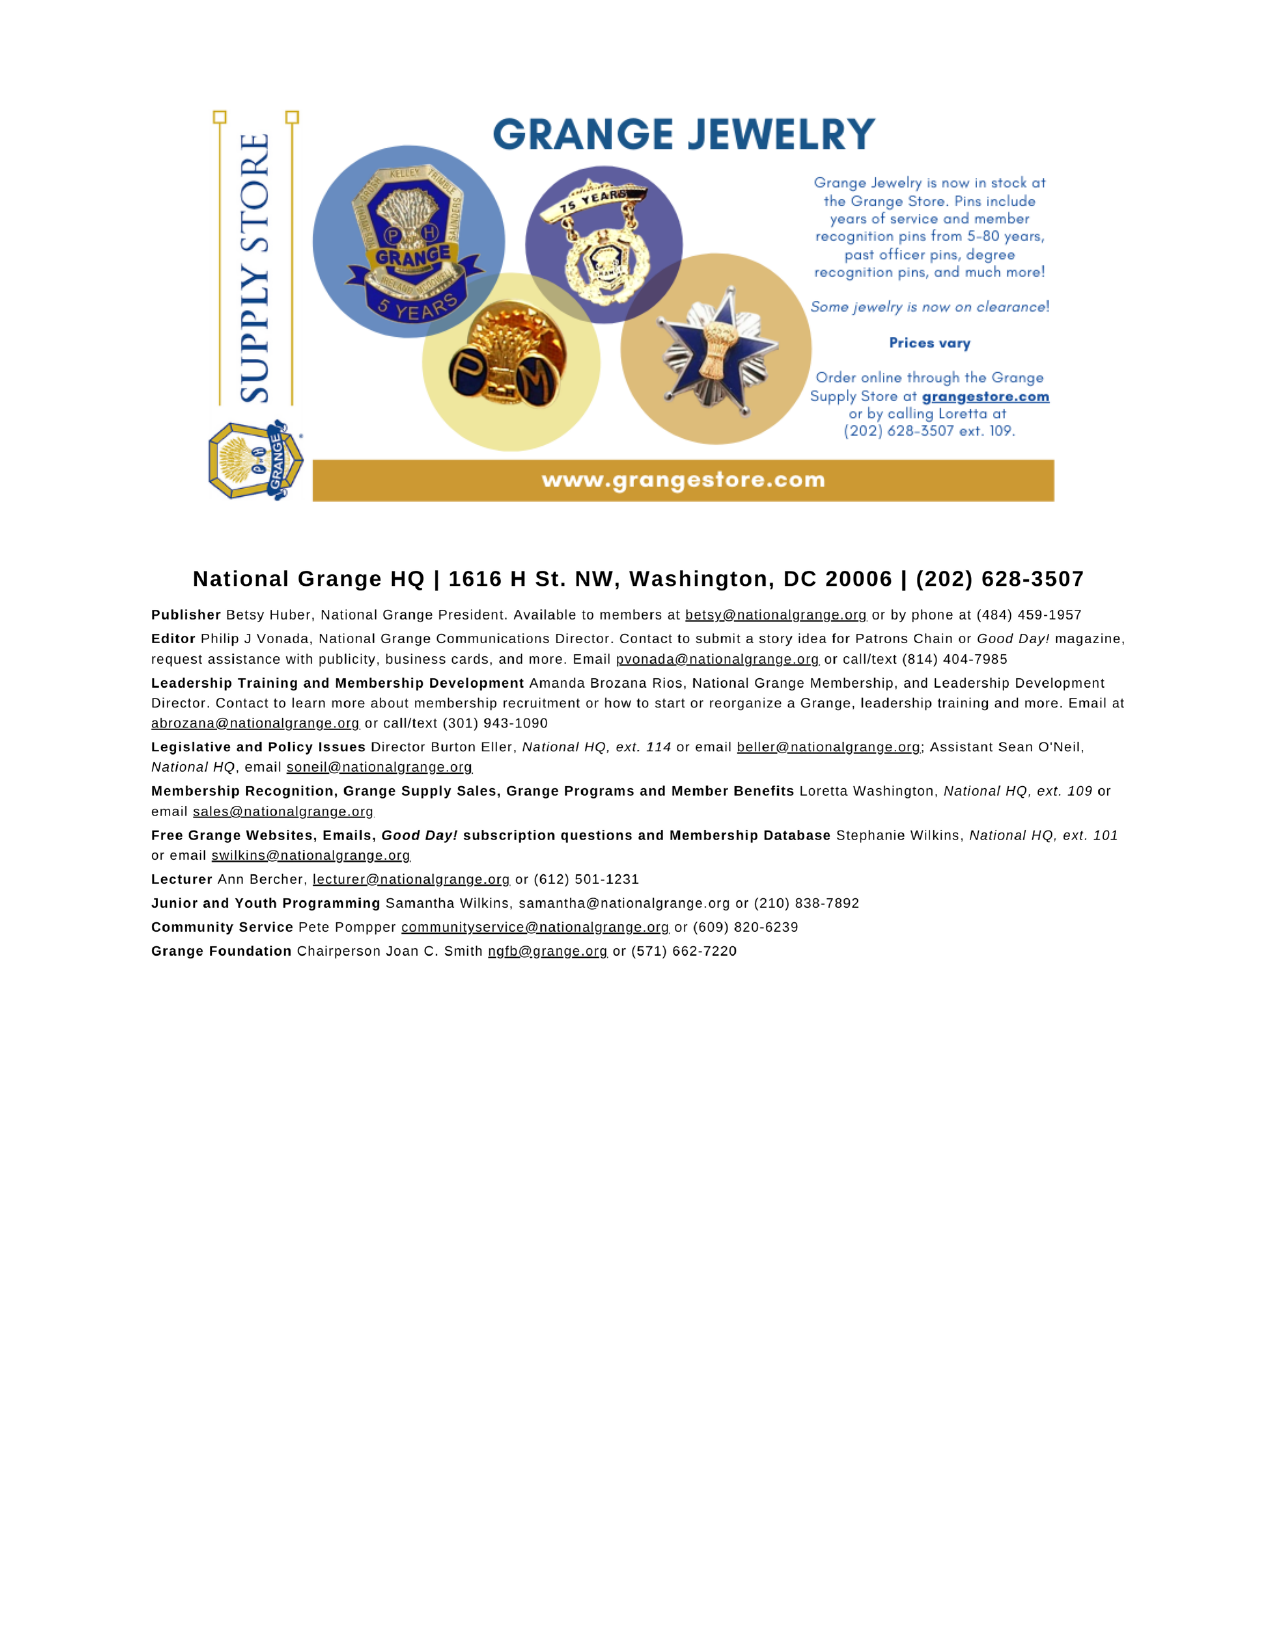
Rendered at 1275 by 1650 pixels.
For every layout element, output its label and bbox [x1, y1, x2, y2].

picture [203, 105, 1072, 510]
picture [150, 565, 1125, 969]
